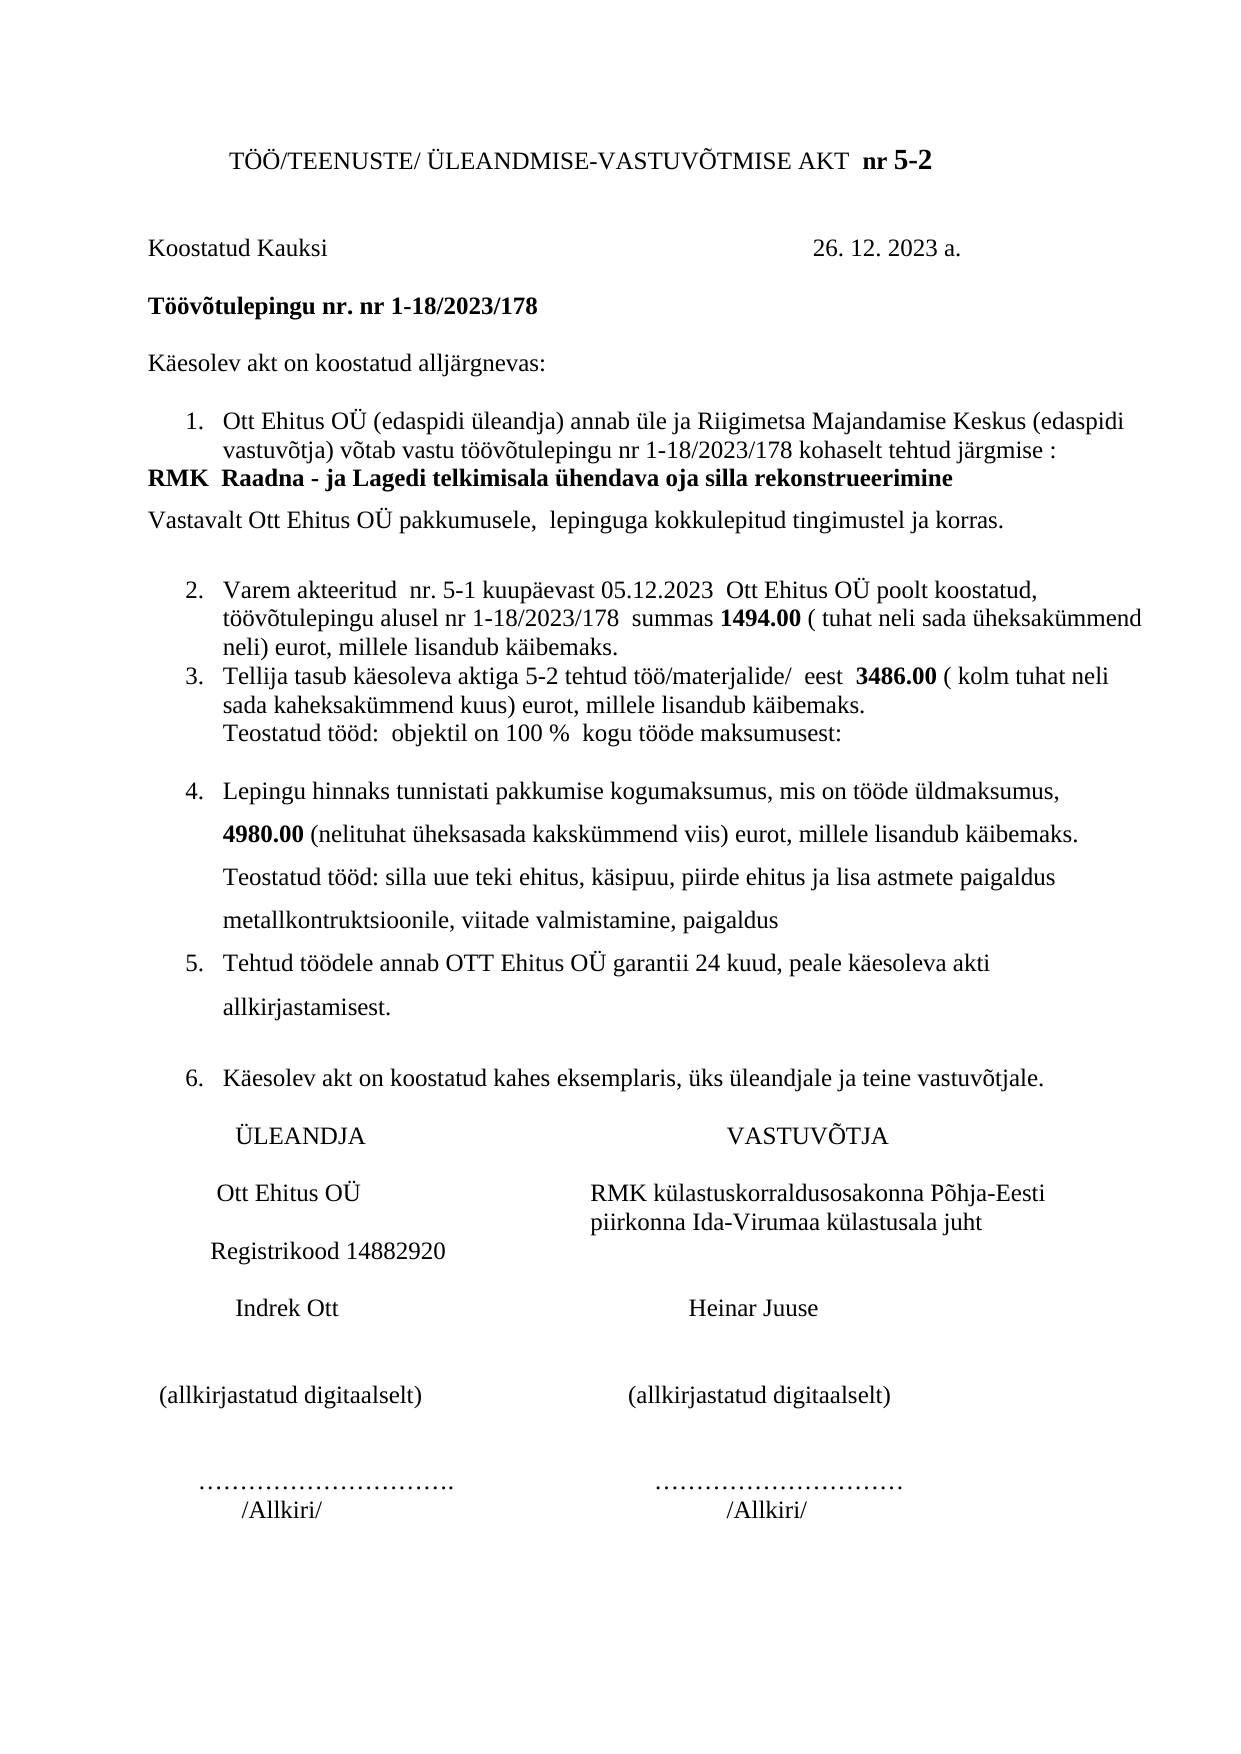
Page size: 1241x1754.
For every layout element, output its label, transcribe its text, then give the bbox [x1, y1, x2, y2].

text ÜLEANDJA VASTUVÕTJA [148, 1121, 1144, 1150]
table_header [148, 1380, 617, 1408]
list Lepingu hinnaks tunnistati pakkumise kogumaksumus, mis on tööde üldmaksumus, 4980.00 (nelituhat üheksasada kakskümmend viis) eurot, millele lisandub käibemaks. [185, 776, 1144, 848]
list Tehtud töödele annab OTT Ehitus OÜ garantii 24 kuud, peale käesoleva akti allkirjastamisest. [185, 948, 1144, 1020]
text Käesolev akt on koostatud alljärgnevas: [148, 348, 1144, 377]
text Ott Ehitus OÜ RMK külastuskorraldusosakonna Põhja-Eesti piirkonna Ida-Virumaa külastusala juht [216, 1178, 1144, 1236]
text Koostatud Kauksi 26. 12. 2023 a. [148, 233, 1144, 262]
list Tellija tasub käesoleva aktiga 5-2 tehtud töö/materjalide/ eest 3486.00 ( kolm tuhat neli sada kaheksakümmend kuus) eurot, millele lisandub käibemaks. [185, 661, 1144, 718]
text Vastavalt Ott Ehitus OÜ pakkumusele, lepinguga kokkulepitud tingimustel ja korras. [148, 505, 1144, 533]
text …………………………. ………………………… [148, 1466, 1144, 1495]
list Käesolev akt on koostatud kahes eksemplaris, üks üleandjale ja teine vastuvõtjale. [185, 1063, 1144, 1092]
text Indrek Ott Heinar Juuse [148, 1293, 1144, 1322]
text TÖÖ/TEENUSTE/ ÜLEANDMISE-VASTUVÕTMISE AKT nr 5-2 [148, 142, 1144, 176]
text /Allkiri/ /Allkiri/ [148, 1495, 1144, 1523]
list Varem akteeritud nr. 5-1 kuupäevast 05.12.2023 Ott Ehitus OÜ poolt koostatud, töövõtulepingu alusel nr 1-18/2023/178 summas 1494.00 ( tuhat neli sada üheksakümmend neli) eurot, millele lisandub käibemaks. [185, 575, 1144, 661]
list Ott Ehitus OÜ (edaspidi üleandja) annab üle ja Riigimetsa Majandamise Keskus (edaspidi vastuvõtja) võtab vastu töövõtulepingu nr 1-18/2023/178 kohaselt tehtud järgmise : [185, 406, 1144, 463]
text Teostatud tööd: silla uue teki ehitus, käsipuu, piirde ehitus ja lisa astmete paigaldus metallkontruktsioonile, viitade valmistamine, paigaldus [223, 862, 1144, 934]
text RMK Raadna - ja Lagedi telkimisala ühendava oja silla rekonstrueerimine [148, 463, 1144, 492]
text Teostatud tööd: objektil on 100 % kogu tööde maksumusest: [223, 718, 1144, 747]
title Töövõtulepingu nr. nr 1-18/2023/178 [148, 291, 1144, 320]
table_header [617, 1380, 1086, 1408]
text Registrikood 14882920 [148, 1236, 1144, 1265]
